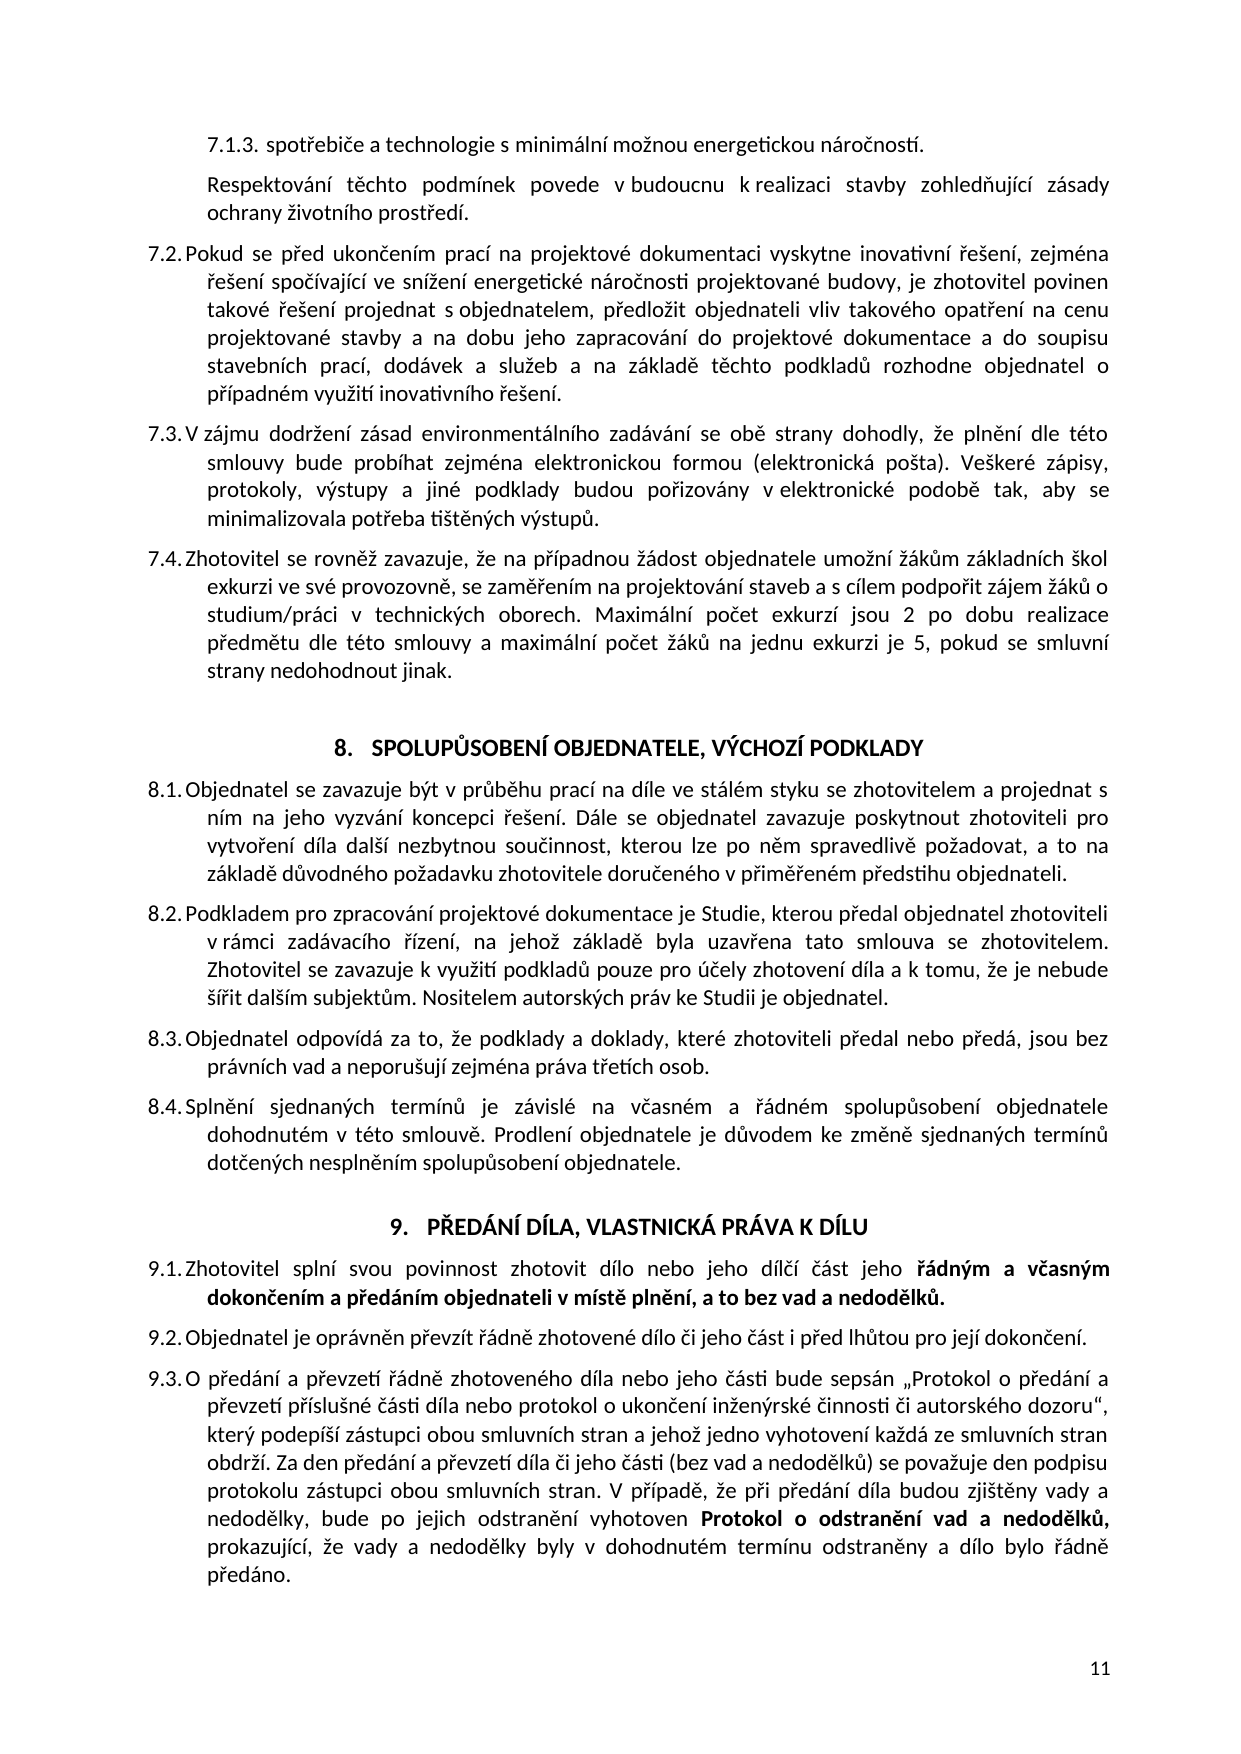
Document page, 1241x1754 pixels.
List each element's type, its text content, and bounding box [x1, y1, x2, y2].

list Podkladem pro zpracování projektové dokumentace je Studie, kterou předal objednatel zhotoviteli v rámci zadávacího řízení, na jehož základě byla uzavřena tato smlouva se zhotovitelem. Zhotovitel se zavazuje k využití podkladů pouze pro účely zhotovení díla a k tomu, že je nebude šířit dalším subjektům. Nositelem autorských práv ke Studii je objednatel. [148, 899, 1110, 1011]
list Splnění sjednaných termínů je závislé na včasném a řádném spolupůsobení objednatele dohodnutém v této smlouvě. Prodlení objednatele je důvodem ke změně sjednaných termínů dotčených nesplněním spolupůsobení objednatele. [148, 1092, 1110, 1177]
list V zájmu dodržení zásad environmentálního zadávání se obě strany dohodly, že plnění dle této smlouvy bude probíhat zejména elektronickou formou (elektronická pošta). Veškeré zápisy, protokoly, výstupy a jiné podklady budou pořizovány v elektronické podobě tak, aby se minimalizovala potřeba tištěných výstupů. [148, 419, 1110, 532]
list Objednatel se zavazuje být v průběhu prací na díle ve stálém styku se zhotovitelem a projednat s ním na jeho vyzvání koncepci řešení. Dále se objednatel zavazuje poskytnout zhotoviteli pro vytvoření díla další nezbytnou součinnost, kterou lze po něm spravedlivě požadovat, a to na základě důvodného požadavku zhotovitele doručeného v přiměřeném předstihu objednateli. [148, 775, 1110, 887]
list spotřebiče a technologie s minimální možnou energetickou náročností. [207, 130, 1110, 158]
list Zhotovitel se rovněž zavazuje, že na případnou žádost objednatele umožní žákům základních škol exkurzi ve své provozovně, se zaměřením na projektování staveb a s cílem podpořit zájem žáků o studium/práci v technických oborech. Maximální počet exkurzí jsou 2 po dobu realizace předmětu dle této smlouvy a maximální počet žáků na jednu exkurzi je 5, pokud se smluvní strany nedohodnout jinak. [148, 544, 1110, 684]
text Respektování těchto podmínek povede v budoucnu k realizaci stavby zohledňující zásady ochrany životního prostředí. [207, 170, 1110, 226]
list Předání díla, vlastnická práva k dílu [148, 1204, 1110, 1242]
list Pokud se před ukončením prací na projektové dokumentaci vyskytne inovativní řešení, zejména řešení spočívající ve snížení energetické náročnosti projektované budovy, je zhotovitel povinen takové řešení projednat s objednatelem, předložit objednateli vliv takového opatření na cenu projektované stavby a na dobu jeho zapracování do projektové dokumentace a do soupisu stavebních prací, dodávek a služeb a na základě těchto podkladů rozhodne objednatel o případném využití inovativního řešení. [148, 239, 1110, 407]
list Objednatel odpovídá za to, že podklady a doklady, které zhotoviteli předal nebo předá, jsou bez právních vad a neporušují zejména práva třetích osob. [148, 1024, 1110, 1080]
list O předání a převzetí řádně zhotoveného díla nebo jeho části bude sepsán „Protokol o předání a převzetí příslušné části díla nebo protokol o ukončení inženýrské činnosti či autorského dozoru“, který podepíší zástupci obou smluvních stran a jehož jedno vyhotovení každá ze smluvních stran obdrží. Za den předání a převzetí díla či jeho části (bez vad a nedodělků) se považuje den podpisu protokolu zástupci obou smluvních stran. V případě, že při předání díla budou zjištěny vady a nedodělky, bude po jejich odstranění vyhotoven Protokol o odstranění vad a nedodělků, prokazující, že vady a nedodělky byly v dohodnutém termínu odstraněny a dílo bylo řádně předáno. [148, 1364, 1110, 1588]
list Objednatel je oprávněn převzít řádně zhotovené dílo či jeho část i před lhůtou pro její dokončení. [148, 1323, 1110, 1351]
list Spolupůsobení objednatele, výchozí podklady [148, 725, 1110, 762]
list Zhotovitel splní svou povinnost zhotovit dílo nebo jeho dílčí část jeho řádným a včasným dokončením a předáním objednateli v místě plnění, a to bez vad a nedodělků. [148, 1254, 1110, 1311]
